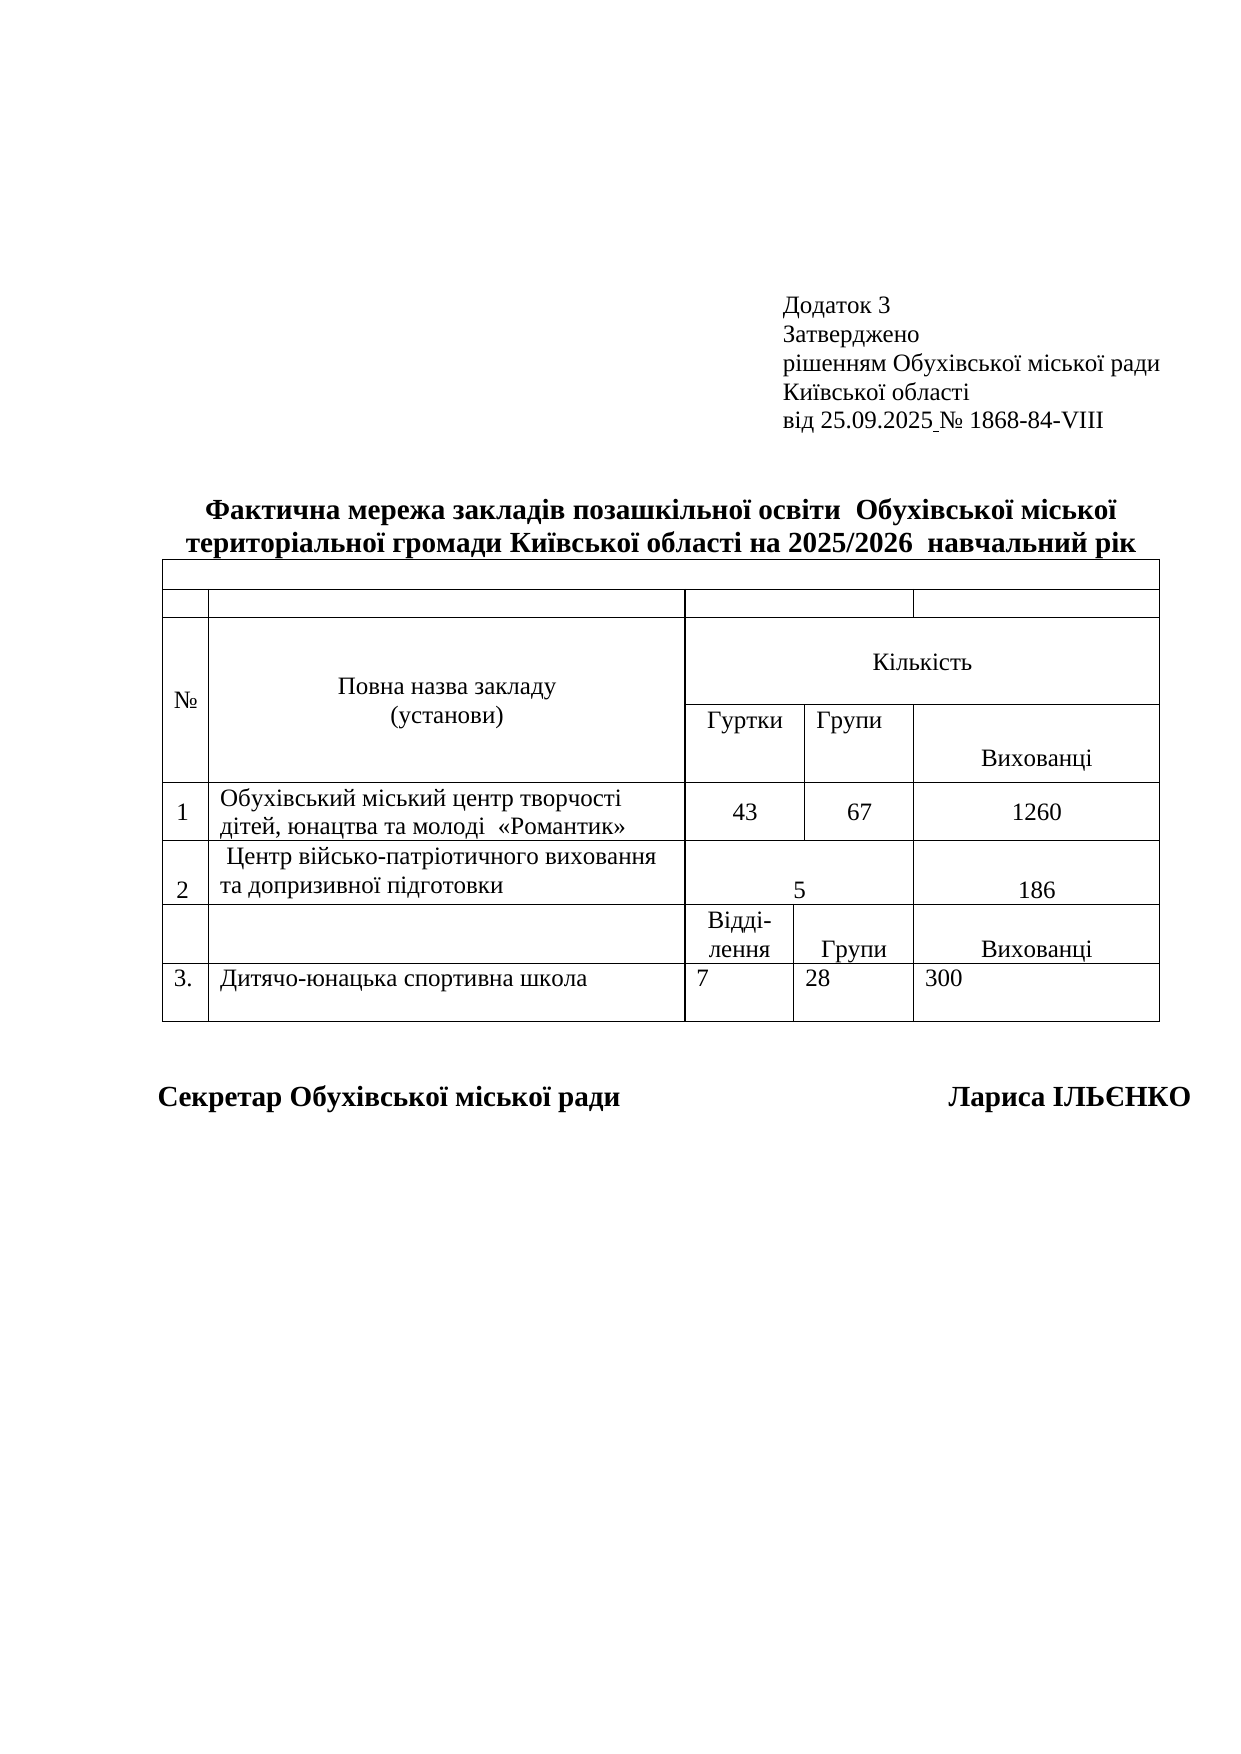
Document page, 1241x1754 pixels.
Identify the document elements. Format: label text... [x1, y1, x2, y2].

table_cell 1260 [914, 783, 1159, 840]
table_cell 5 [686, 841, 913, 904]
table_cell 300 [914, 964, 1159, 1021]
table_cell [163, 905, 208, 962]
table_header Фактична мережа закладів позашкільної освіти Обухівської міської територіальної громади Київської області на 2025/2026 навчальний рік [163, 463, 1159, 559]
table_cell Обухівський міський центр творчості дітей, юнацтва та молоді «Романтик» [209, 783, 684, 840]
table_cell 67 [805, 783, 913, 840]
text Додаток 3 [88, 291, 1196, 319]
table_cell Повна назва закладу (установи) [209, 618, 684, 782]
table_cell [163, 590, 208, 617]
table_cell № [163, 618, 208, 782]
table_cell [163, 560, 1159, 589]
table_cell [914, 590, 1159, 617]
text від 25.09.2025 № 1868-84-VIII [88, 406, 1196, 434]
text рішенням Обухівської міської ради [88, 348, 1196, 377]
table_cell Гуртки [686, 705, 804, 782]
table_cell 1 [163, 783, 208, 840]
table_cell Групи [805, 705, 913, 782]
table_cell 43 [686, 783, 804, 840]
table_cell 28 [794, 964, 913, 1021]
table_cell Дитячо-юнацька спортивна школа [209, 964, 684, 1021]
table_cell 3. [163, 964, 208, 1021]
table_cell [686, 590, 913, 617]
table_cell 7 [686, 964, 793, 1021]
table_cell Кількість [686, 618, 1159, 704]
table_cell Вихованці [914, 905, 1159, 962]
table_cell [209, 590, 684, 617]
text Київської області [88, 377, 1196, 406]
table_cell Групи [794, 905, 913, 962]
table_cell Вихованці [914, 705, 1159, 782]
text Затверджено [88, 319, 1196, 348]
text Секретар Обухівської міської ради Лариса ІЛЬЄНКО [88, 1079, 1196, 1113]
table_cell 186 [914, 841, 1159, 904]
table_cell Відді-лення [686, 905, 793, 962]
table_cell 2 [163, 841, 208, 904]
table_cell [209, 905, 684, 962]
table_cell Центр військо-патріотичного виховання та допризивної підготовки [209, 841, 684, 904]
